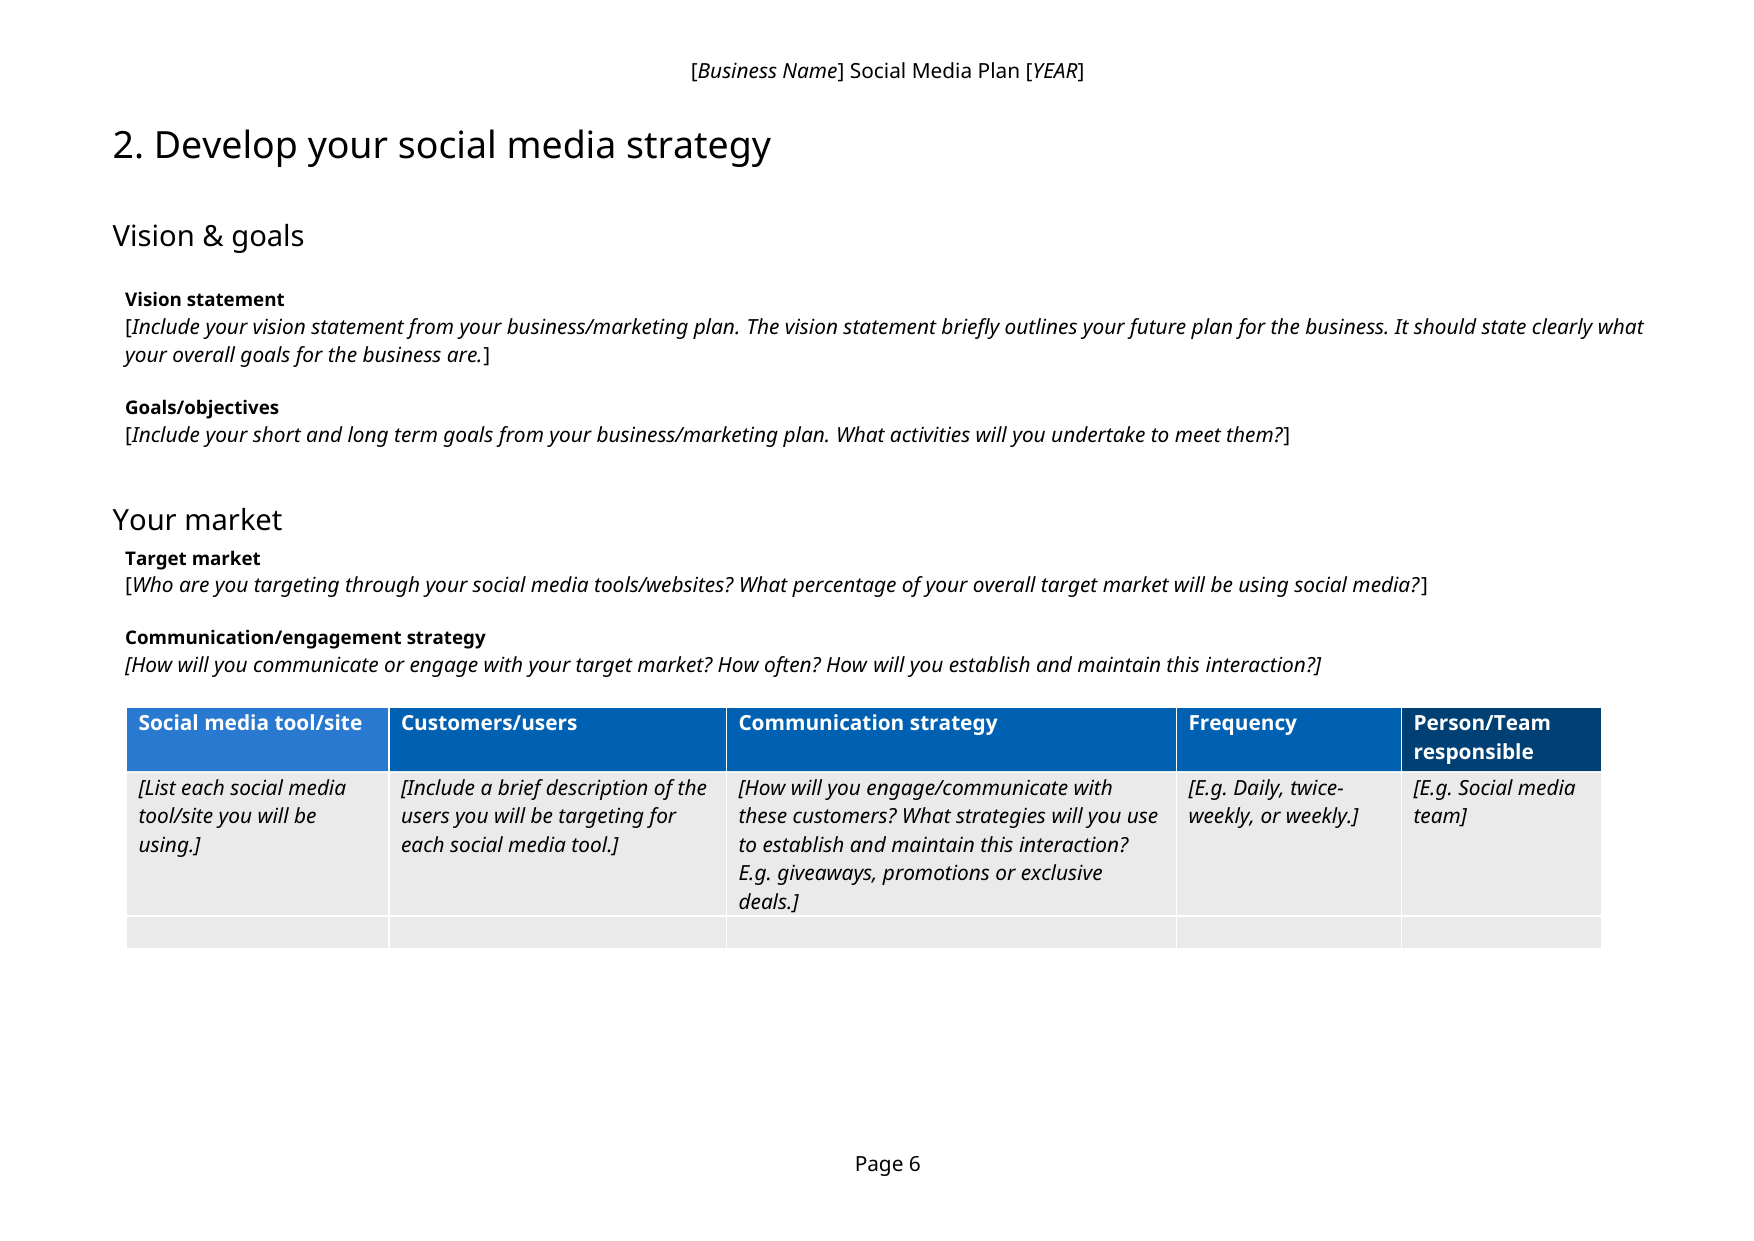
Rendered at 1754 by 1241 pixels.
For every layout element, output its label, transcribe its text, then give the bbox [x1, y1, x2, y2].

text Communication/engagement strategy [125, 624, 1662, 650]
table_cell [How will you engage/communicate with these customers? What strategies will you use to establish and maintain this interaction? E.g. giveaways, promotions or exclusive deals.] [727, 773, 1176, 915]
table_header Person/Team responsible [1402, 708, 1601, 771]
text Goals/objectives [125, 394, 1662, 420]
text Target market [125, 545, 1662, 570]
table_cell [727, 917, 1176, 948]
table_header Customers/users [390, 708, 726, 771]
table_cell [E.g. Social media team] [1402, 773, 1601, 915]
table_cell [Include a brief description of the users you will be targeting for each social media tool.] [390, 773, 726, 915]
table_cell [390, 917, 726, 948]
text [Include your short and long term goals from your business/marketing plan. What activities will you undertake to meet them?] [125, 420, 1662, 448]
text [Who are you targeting through your social media tools/websites? What percentage of your overall target market will be using social media?] [125, 570, 1662, 599]
table_cell [127, 917, 388, 948]
table_cell [1402, 917, 1601, 948]
subtitle Your market [112, 499, 1662, 539]
text [How will you communicate or engage with your target market? How often? How will you establish and maintain this interaction?] [125, 650, 1662, 678]
table_cell [E.g. Daily, twice-weekly, or weekly.] [1177, 773, 1401, 915]
table_header Social media tool/site [127, 708, 388, 771]
table_cell [List each social media tool/site you will be using.] [127, 773, 388, 915]
table_header Communication strategy [727, 708, 1176, 771]
table_header Frequency [1177, 708, 1401, 771]
subtitle 2. Develop your social media strategy [112, 119, 1662, 170]
text Vision statement [125, 287, 1662, 312]
text [Include your vision statement from your business/marketing plan. The vision statement briefly outlines your future plan for the business. It should state clearly what your overall goals for the business are.] [125, 312, 1662, 369]
table_cell [1177, 917, 1401, 948]
subtitle Vision & goals [112, 215, 1662, 255]
